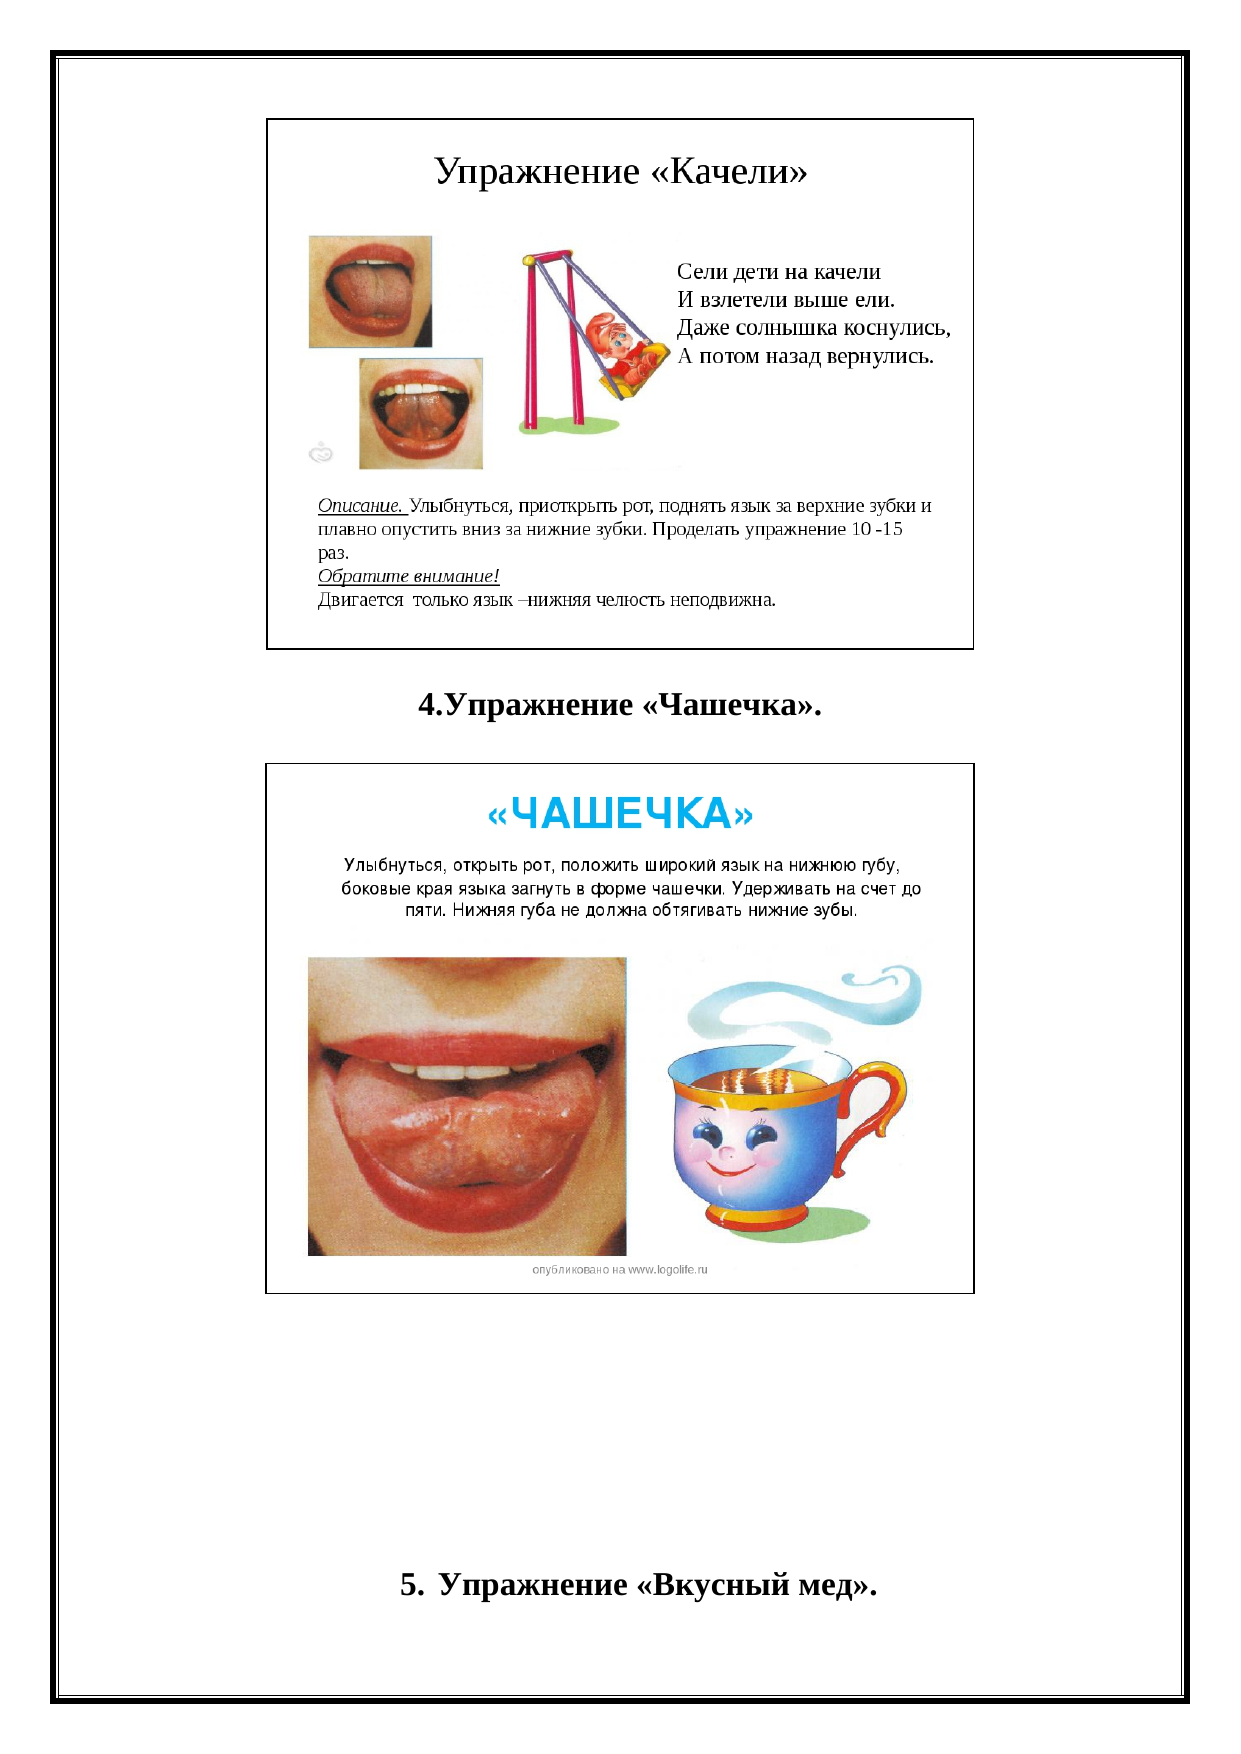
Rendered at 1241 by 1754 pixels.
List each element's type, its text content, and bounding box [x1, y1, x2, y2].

picture [267, 764, 973, 1293]
list Упражнение «Вкусный мед». [156, 1564, 1122, 1602]
text 4.Упражнение «Чашечка». [118, 684, 1122, 723]
picture [268, 120, 973, 648]
